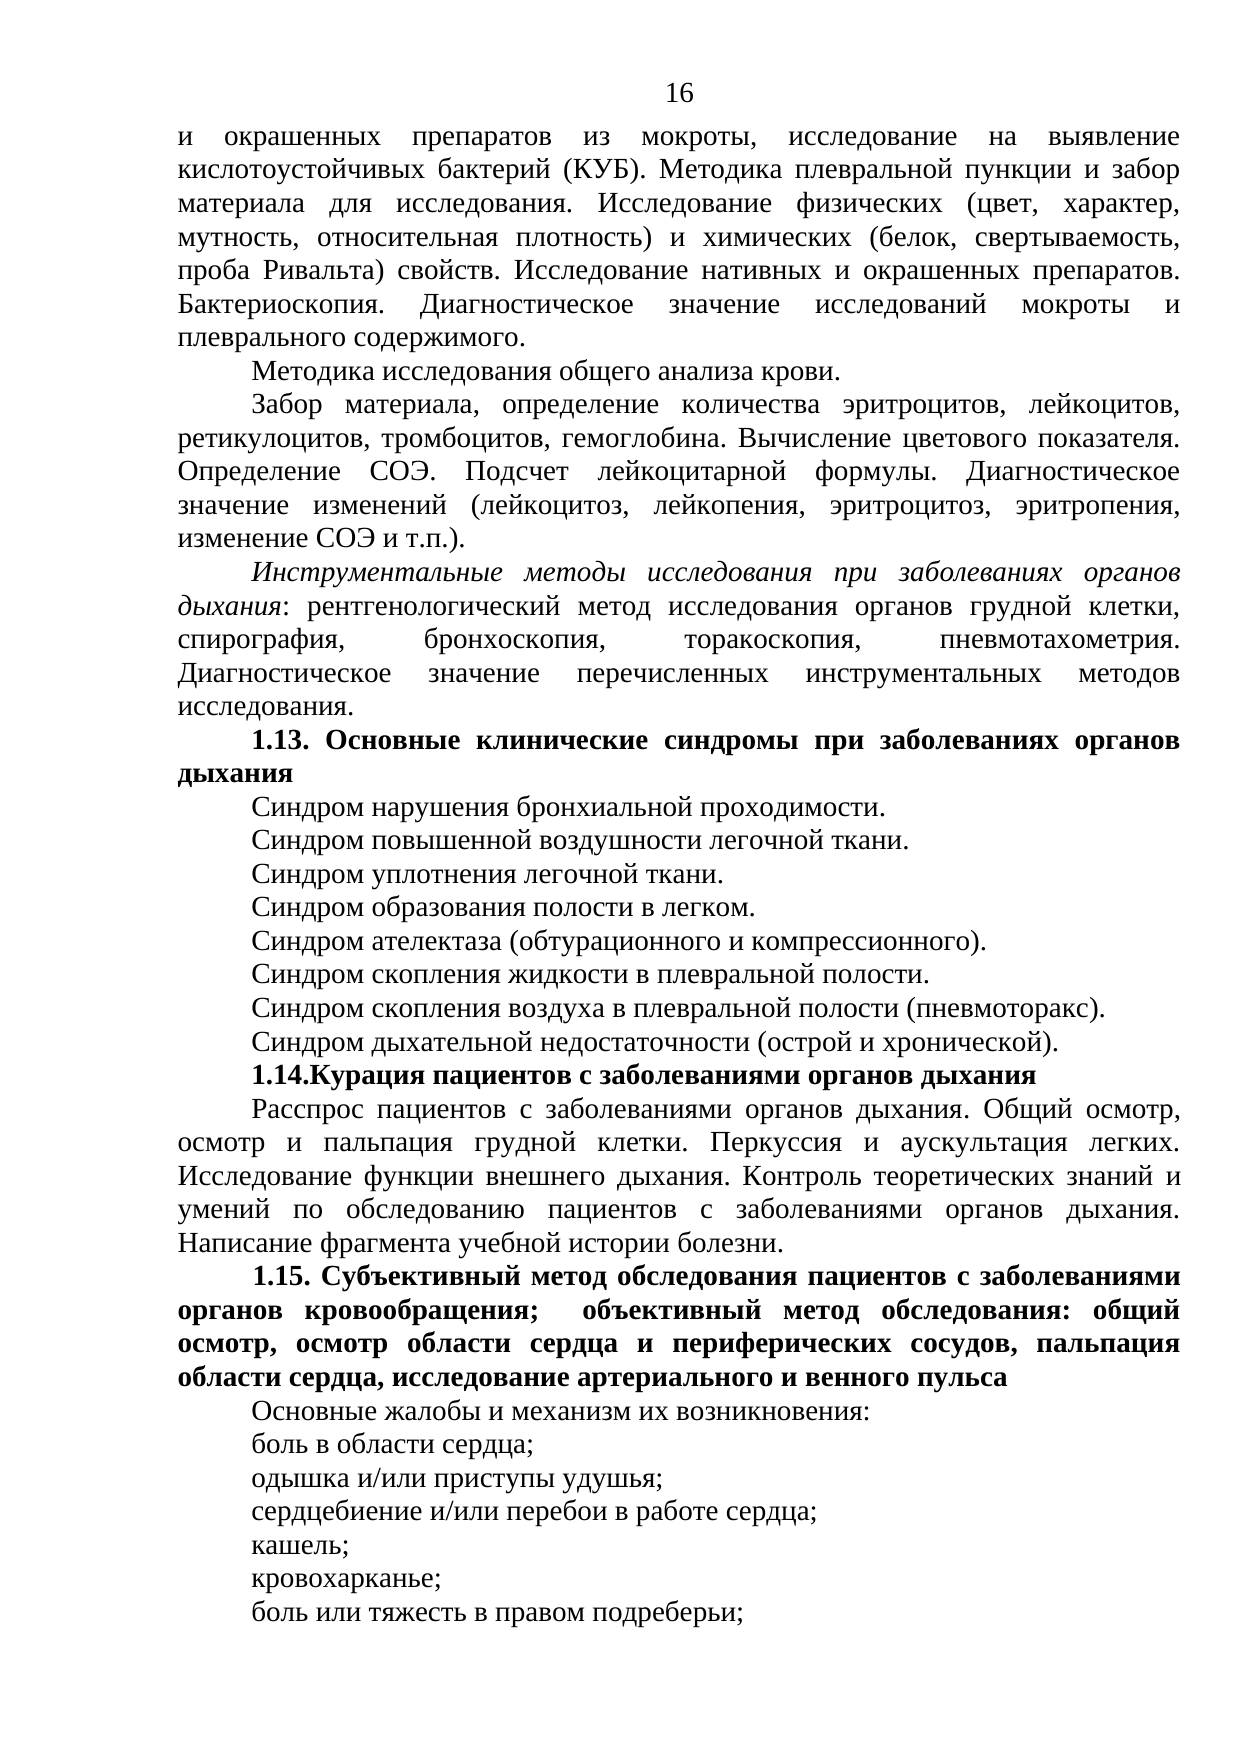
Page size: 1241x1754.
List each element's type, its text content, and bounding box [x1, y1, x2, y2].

text Синдром нарушения бронхиальной проходимости. [177, 789, 1181, 822]
subtitle сердцебиение и/или перебои в работе сердца; [177, 1493, 1181, 1527]
text Синдром дыхательной недостаточности (острой и хронической). [177, 1024, 1181, 1057]
text Синдром образования полости в легком. [177, 889, 1181, 923]
text Инструментальные методы исследования при заболеваниях органов дыхания: рентгенологический метод исследования органов грудной клетки, спирография, бронхоскопия, торакоскопия, пневмотахометрия. Диагностическое значение перечисленных инструментальных методов исследования. [177, 554, 1181, 722]
subtitle 1.15. Субъективный метод обследования пациентов с заболеваниями органов кровообращения; объективный метод обследования: общий осмотр, осмотр области сердца и периферических сосудов, пальпация области сердца, исследование артериального и венного пульса [177, 1258, 1181, 1393]
subtitle боль в области сердца; [177, 1426, 1181, 1460]
text Синдром ателектаза (обтурационного и компрессионного). [177, 923, 1181, 957]
text Методика исследования общего анализа крови. [177, 353, 1181, 386]
text 1.14.Курация пациентов с заболеваниями органов дыхания [177, 1057, 1181, 1091]
text Синдром повышенной воздушности легочной ткани. [177, 822, 1181, 856]
subtitle кровохарканье; [177, 1560, 1181, 1594]
text Синдром скопления жидкости в плевральной полости. [177, 957, 1181, 990]
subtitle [177, 118, 1181, 353]
subtitle боль или тяжесть в правом подреберьи; [177, 1594, 1181, 1627]
subtitle Основные жалобы и механизм их возникновения: [177, 1393, 1181, 1426]
text Синдром уплотнения легочной ткани. [177, 856, 1181, 889]
subtitle кашель; [177, 1527, 1181, 1560]
text Расспрос пациентов с заболеваниями органов дыхания. Общий осмотр, осмотр и пальпация грудной клетки. Перкуссия и аускультация легких. Исследование функции внешнего дыхания. Контроль теоретических знаний и умений по обследованию пациентов с заболеваниями органов дыхания. Написание фрагмента учебной истории болезни. [177, 1091, 1181, 1258]
subtitle одышка и/или приступы удушья; [177, 1460, 1181, 1493]
text 1.13. Основные клинические синдромы при заболеваниях органов дыхания [177, 722, 1181, 789]
text Синдром скопления воздуха в плевральной полости (пневмоторакс). [177, 990, 1181, 1024]
text Забор материала, определение количества эритроцитов, лейкоцитов, ретикулоцитов, тромбоцитов, гемоглобина. Вычисление цветового показателя. Определение СОЭ. Подсчет лейкоцитарной формулы. Диагностическое значение изменений (лейкоцитоз, лейкопения, эритроцитоз, эритропения, изменение СОЭ и т.п.). [177, 386, 1181, 554]
